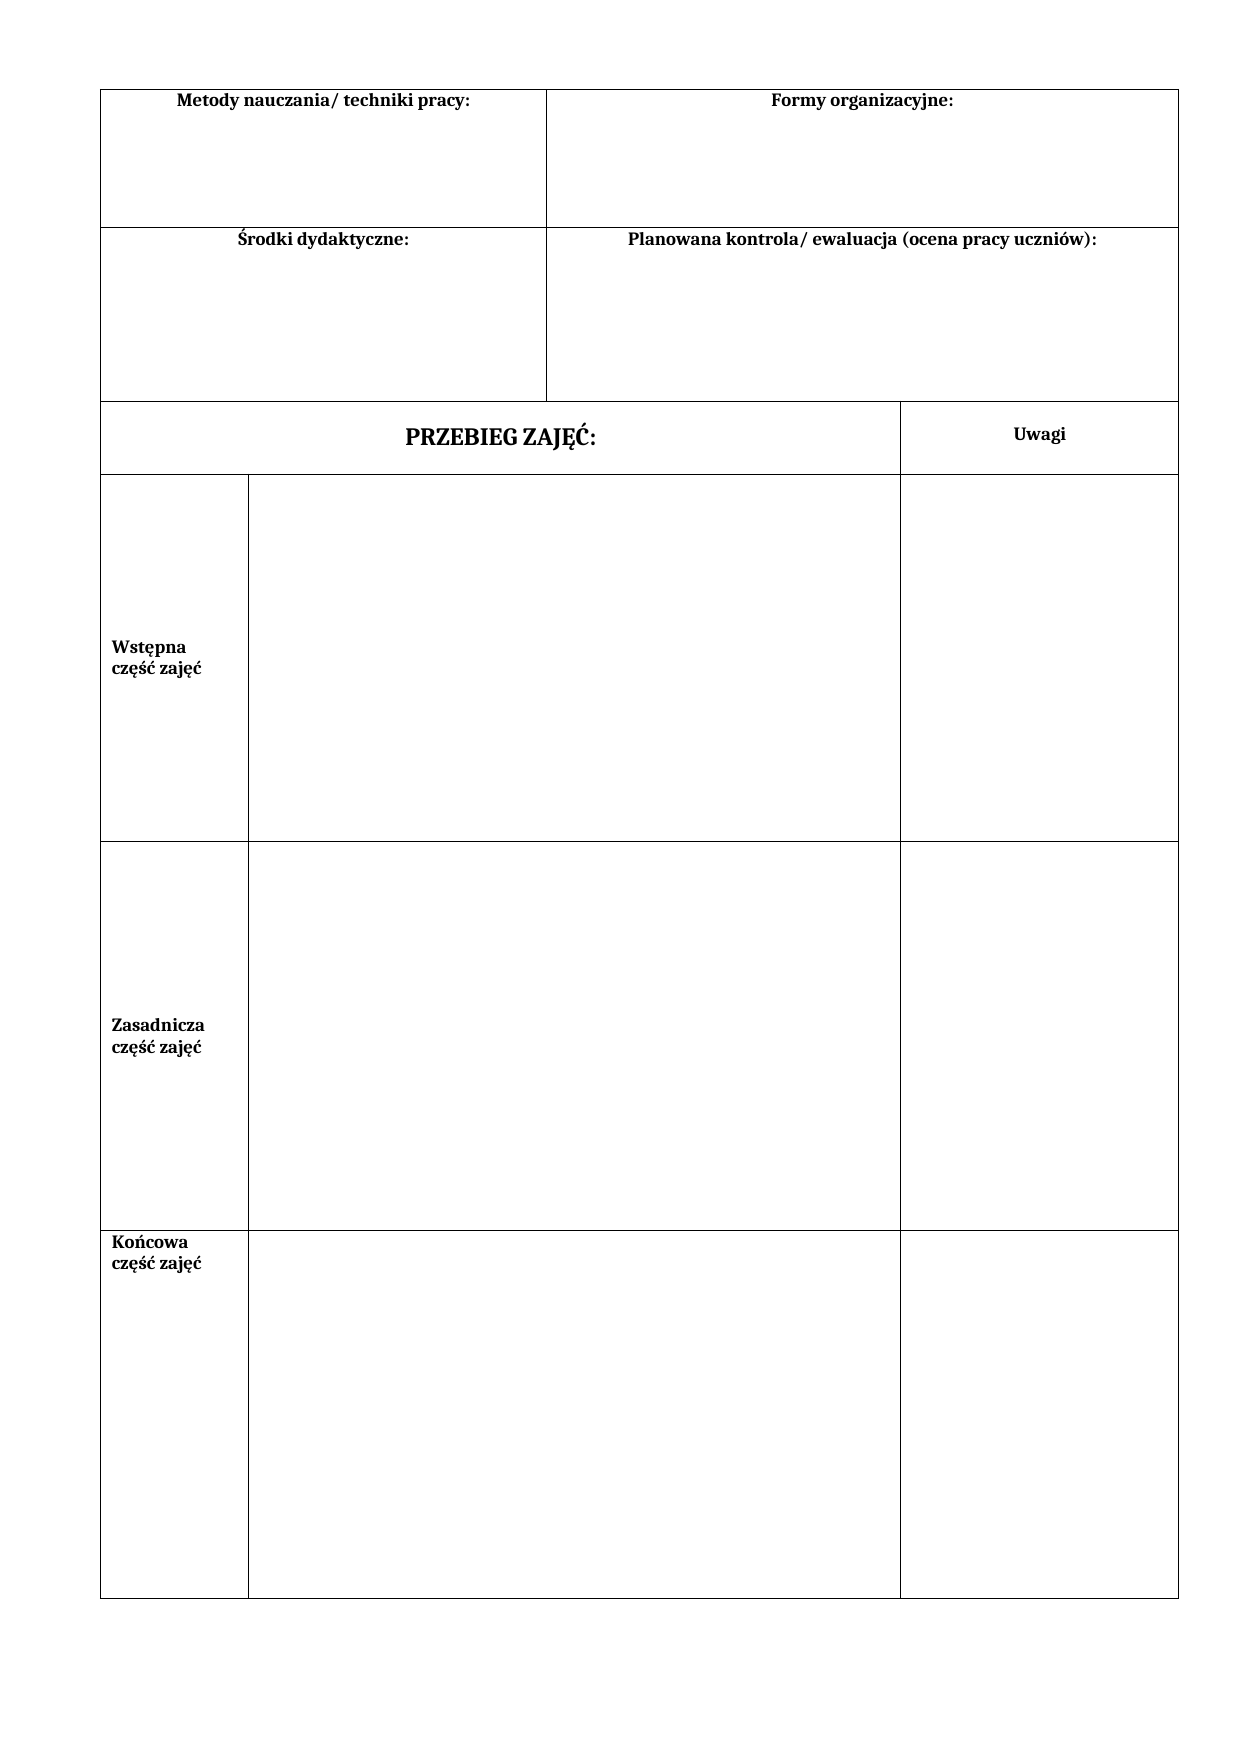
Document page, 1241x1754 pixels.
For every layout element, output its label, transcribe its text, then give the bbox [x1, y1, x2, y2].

table_cell [901, 1231, 1178, 1598]
table_cell [901, 475, 1178, 841]
table_cell Uwagi [901, 402, 1178, 473]
table_cell Końcowa część zajęć [101, 1231, 248, 1598]
table_cell [249, 1231, 900, 1598]
table_cell [249, 842, 900, 1230]
table_cell [249, 475, 900, 841]
table_cell PRZEBIEG ZAJĘĆ: [101, 402, 900, 473]
table_cell Metody nauczania/ techniki pracy: [101, 90, 546, 227]
table_cell [901, 842, 1178, 1230]
table_cell Formy organizacyjne: [547, 90, 1178, 227]
table_cell Zasadnicza część zajęć [101, 842, 248, 1230]
table_cell Środki dydaktyczne: [101, 228, 546, 401]
table_cell Planowana kontrola/ ewaluacja (ocena pracy uczniów): [547, 228, 1178, 401]
table_cell Wstępna część zajęć [101, 475, 248, 841]
